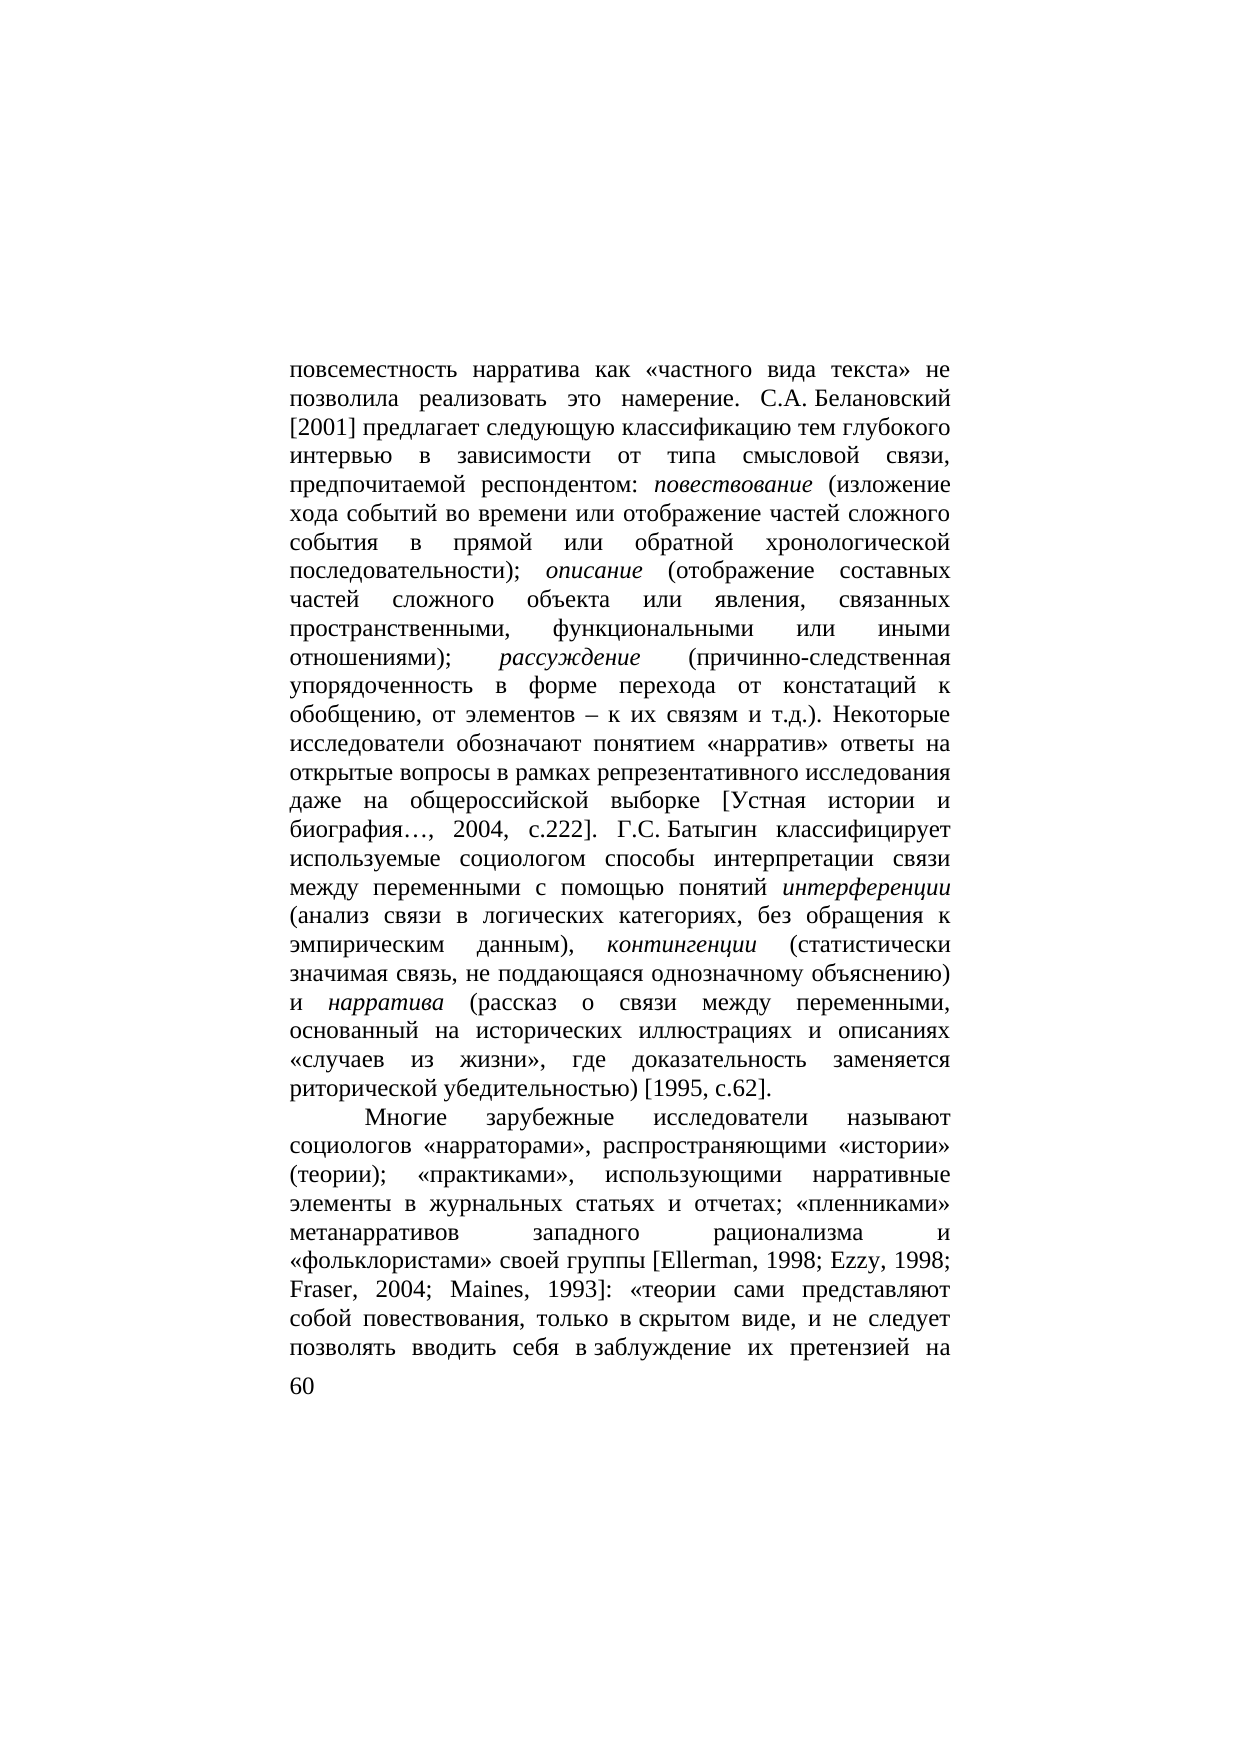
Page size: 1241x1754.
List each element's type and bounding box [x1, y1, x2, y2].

text [289, 1102, 951, 1361]
text [289, 354, 951, 1102]
